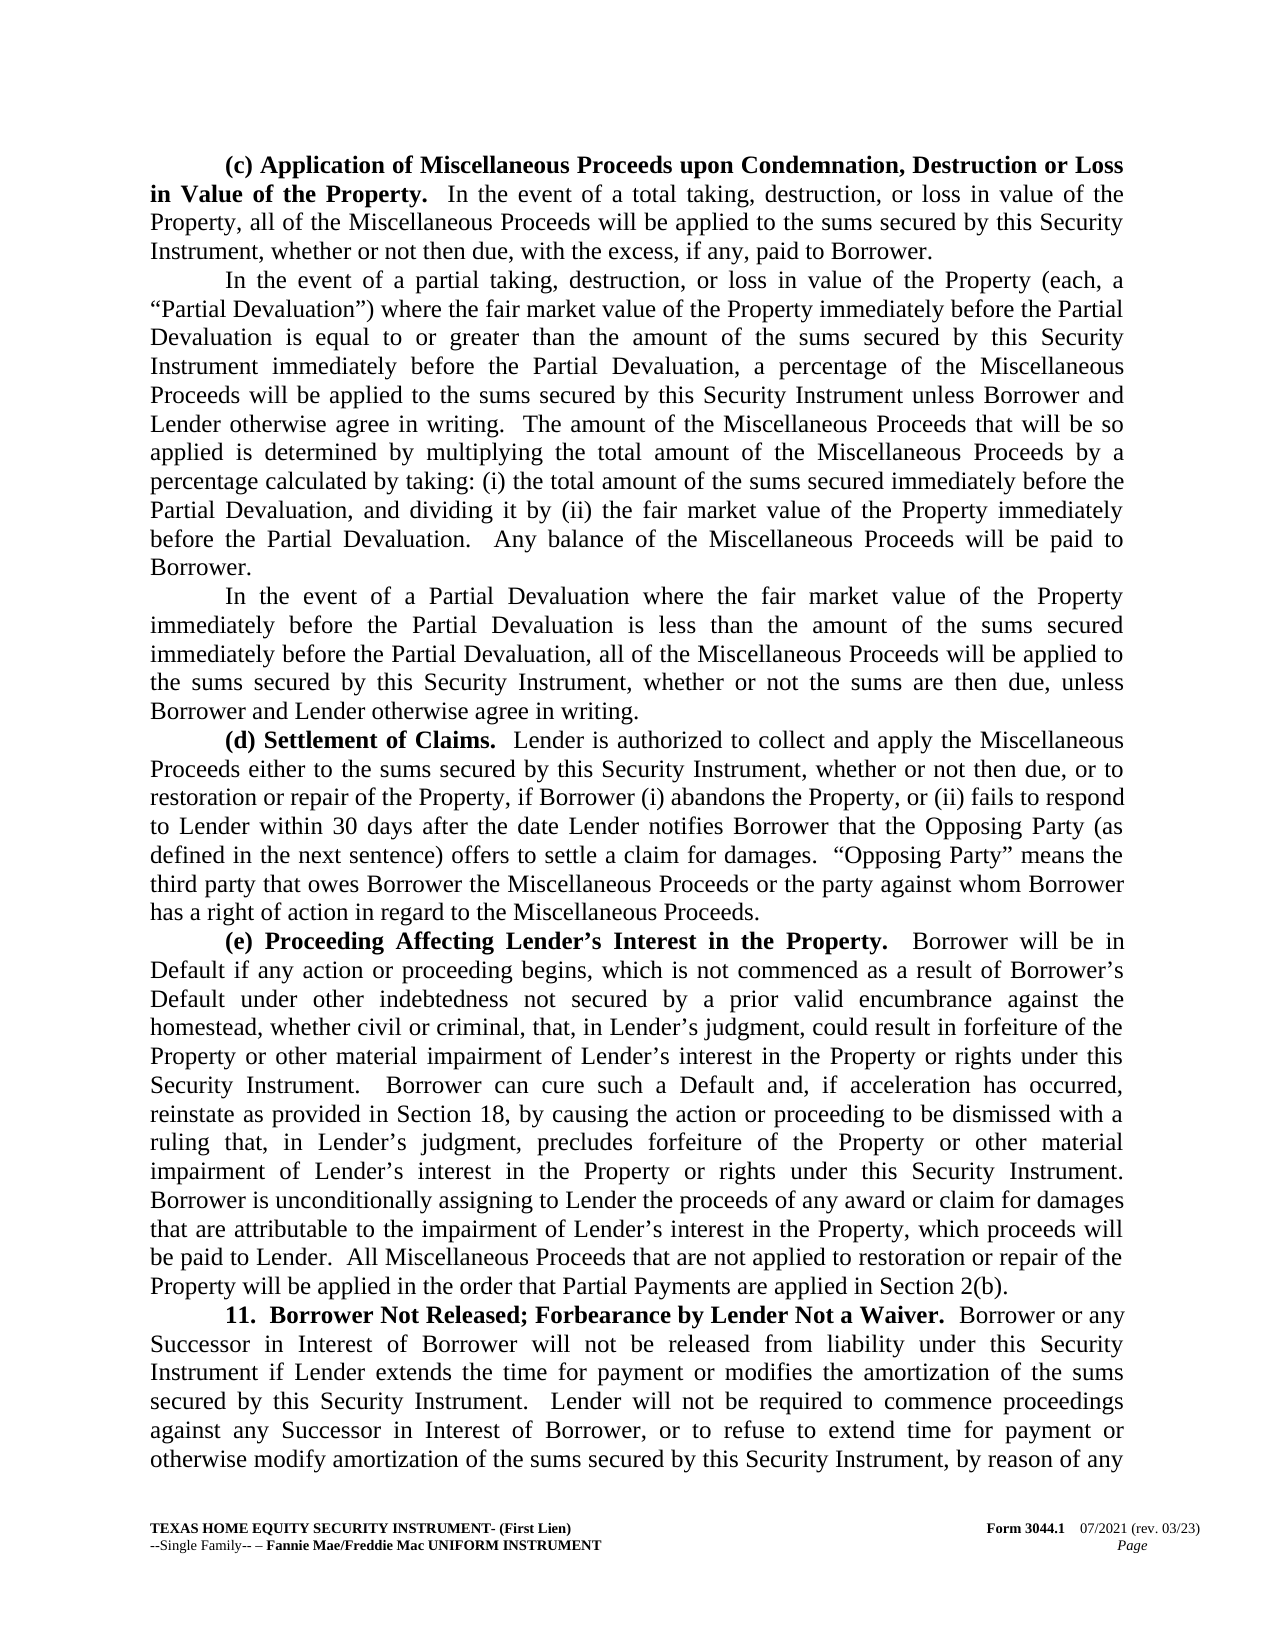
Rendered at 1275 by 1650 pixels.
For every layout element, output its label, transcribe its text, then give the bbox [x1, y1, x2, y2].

text In the event of a partial taking, destruction, or loss in value of the Property (each, a “Partial Devaluation”) where the fair market value of the Property immediately before the Partial Devaluation is equal to or greater than the amount of the sums secured by this Security Instrument immediately before the Partial Devaluation, a percentage of the Miscellaneous Proceeds will be applied to the sums secured by this Security Instrument unless Borrower and Lender otherwise agree in writing. The amount of the Miscellaneous Proceeds that will be so applied is determined by multiplying the total amount of the Miscellaneous Proceeds by a percentage calculated by taking: (i) the total amount of the sums secured immediately before the Partial Devaluation, and dividing it by (ii) the fair market value of the Property immediately before the Partial Devaluation. Any balance of the Miscellaneous Proceeds will be paid to Borrower. [150, 265, 1125, 581]
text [150, 1300, 1125, 1472]
text (c) Application of Miscellaneous Proceeds upon Condemnation, Destruction or Loss in Value of the Property. In the event of a total taking, destruction, or loss in value of the Property, all of the Miscellaneous Proceeds will be applied to the sums secured by this Security Instrument, whether or not then due, with the excess, if any, paid to Borrower. [150, 150, 1125, 265]
text (e) Proceeding Affecting Lender’s Interest in the Property. Borrower will be in Default if any action or proceeding begins, which is not commenced as a result of Borrower’s Default under other indebtedness not secured by a prior valid encumbrance against the homestead, whether civil or criminal, that, in Lender’s judgment, could result in forfeiture of the Property or other material impairment of Lender’s interest in the Property or rights under this Security Instrument. Borrower can cure such a Default and, if acceleration has occurred, reinstate as provided in Section 18, by causing the action or proceeding to be dismissed with a ruling that, in Lender’s judgment, precludes forfeiture of the Property or other material impairment of Lender’s interest in the Property or rights under this Security Instrument. Borrower is unconditionally assigning to Lender the proceeds of any award or claim for damages that are attributable to the impairment of Lender’s interest in the Property, which proceeds will be paid to Lender. All Miscellaneous Proceeds that are not applied to restoration or repair of the Property will be applied in the order that Partial Payments are applied in Section 2(b). [150, 926, 1125, 1300]
text (d) Settlement of Claims. Lender is authorized to collect and apply the Miscellaneous Proceeds either to the sums secured by this Security Instrument, whether or not then due, or to restoration or repair of the Property, if Borrower (i) abandons the Property, or (ii) fails to respond to Lender within 30 days after the date Lender notifies Borrower that the Opposing Party (as defined in the next sentence) offers to settle a claim for damages. “Opposing Party” means the third party that owes Borrower the Miscellaneous Proceeds or the party against whom Borrower has a right of action in regard to the Miscellaneous Proceeds. [150, 725, 1125, 926]
text In the event of a Partial Devaluation where the fair market value of the Property immediately before the Partial Devaluation is less than the amount of the sums secured immediately before the Partial Devaluation, all of the Miscellaneous Proceeds will be applied to the sums secured by this Security Instrument, whether or not the sums are then due, unless Borrower and Lender otherwise agree in writing. [150, 581, 1125, 725]
